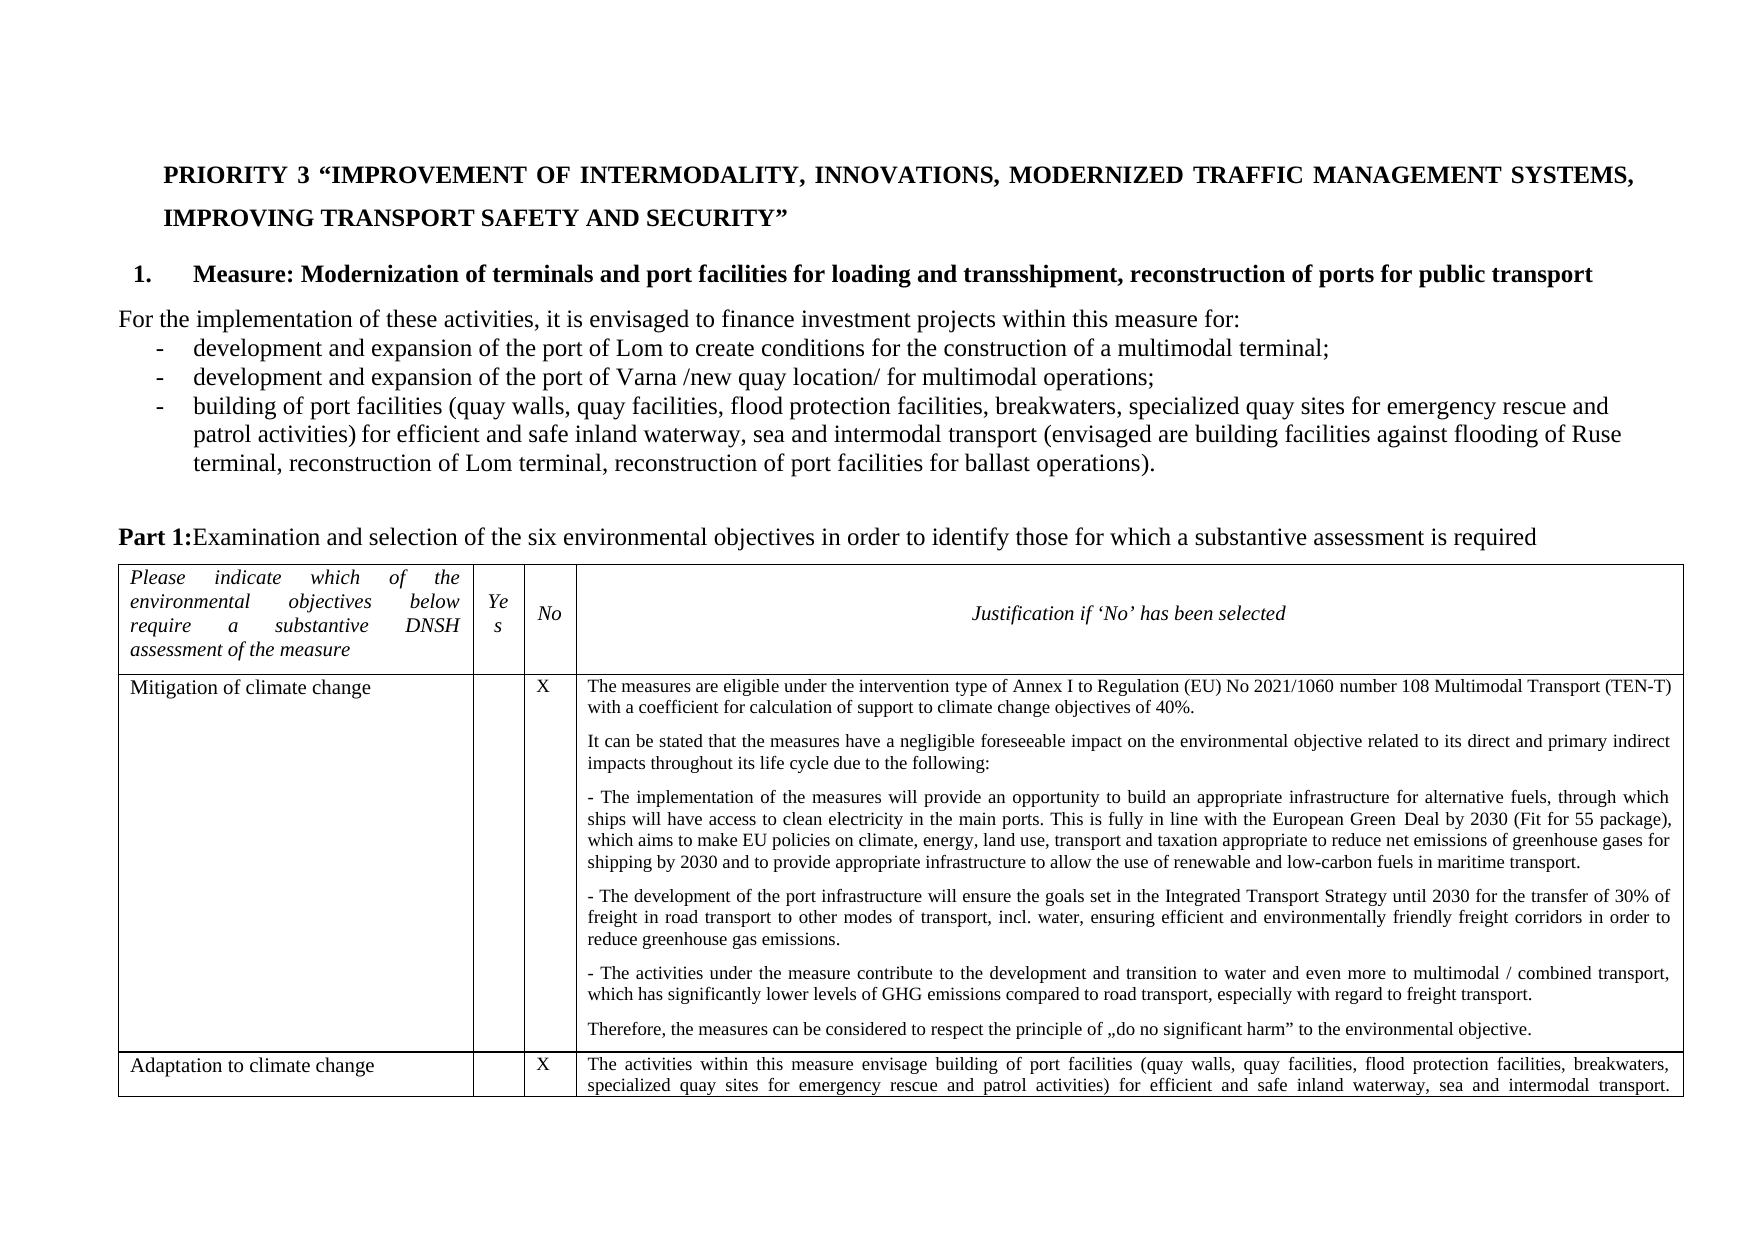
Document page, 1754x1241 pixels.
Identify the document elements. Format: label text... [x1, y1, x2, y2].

subtitle Measure: Modernization of terminals and port facilities for loading and transshipment, reconstruction of ports for public transport [133, 259, 1636, 288]
text Part 1:Examination and selection of the six environmental objectives in order to identify those for which a substantive assessment is required [118, 522, 1636, 551]
table_header Yes [474, 565, 524, 673]
list building of port facilities (quay walls, quay facilities, flood protection facilities, breakwaters, specialized quay sites for emergency rescue and patrol activities) for efficient and safe inland waterway, sea and intermodal transport (envisaged are building facilities against flooding of Ruse terminal, reconstruction of Lom terminal, reconstruction of port facilities for ballast operations). [156, 391, 1636, 477]
text For the implementation of these activities, it is envisaged to finance investment projects within this measure for: [118, 304, 1636, 333]
table_cell [474, 675, 524, 1051]
table_cell Х [525, 1053, 576, 1096]
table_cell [577, 1053, 1683, 1096]
table_header Justification if ‘No’ has been selected [577, 565, 1683, 673]
table_cell [474, 1053, 524, 1096]
table_cell The measures are eligible under the intervention type of ​​Annex I to Regulation (EU) No 2021/1060 number 108 Multimodal Transport (TEN-T) with a coefficient for calculation of support to climate change objectives of 40%. It can be stated that the measures have a negligible foreseeable impact on the environmental objective related to its direct and primary indirect impacts throughout its life cycle due to the following: - The implementation of the measures will provide an opportunity to build an appropriate infrastructure for alternative fuels, through which ships will have access to clean electricity in the main ports. This is fully in line with the European Green Deal by 2030 (Fit for 55 package), which aims to make EU policies on climate, energy, land use, transport and taxation appropriate to reduce net emissions of greenhouse gases for shipping by 2030 and to provide appropriate infrastructure to allow the use of renewable and low-carbon fuels in maritime transport. - The development of the port infrastructure will ensure the goals set in the Integrated Transport Strategy until 2030 for the transfer of 30% of freight in road transport to other modes of transport, incl. water, ensuring efficient and environmentally friendly freight corridors in order to reduce greenhouse gas emissions. - The activities under the measure contribute to the development and transition to water and even more to multimodal / combined transport, which has significantly lower levels of GHG emissions compared to road transport, especially with regard to freight transport. Therefore, the measures can be considered to respect the principle of „do no significant harm” to the environmental objective. [577, 675, 1683, 1051]
table_cell Mitigation of climate change [119, 675, 473, 1051]
table_header No [525, 565, 576, 673]
table_header Please indicate which of the environmental objectives below require a substantive DNSH assessment of the measure [119, 565, 473, 673]
list development and expansion of the port of Varna /new quay location/ for multimodal operations; [156, 362, 1636, 391]
subtitle Priority 3 “Improvement of intermodality, innovations, modernized traffic management systems, improving transport safety and security” [163, 160, 1636, 232]
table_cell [119, 1053, 473, 1096]
list development and expansion of the port of Lom to create conditions for the construction of a multimodal terminal; [156, 333, 1636, 362]
table_cell Х [525, 675, 576, 1051]
